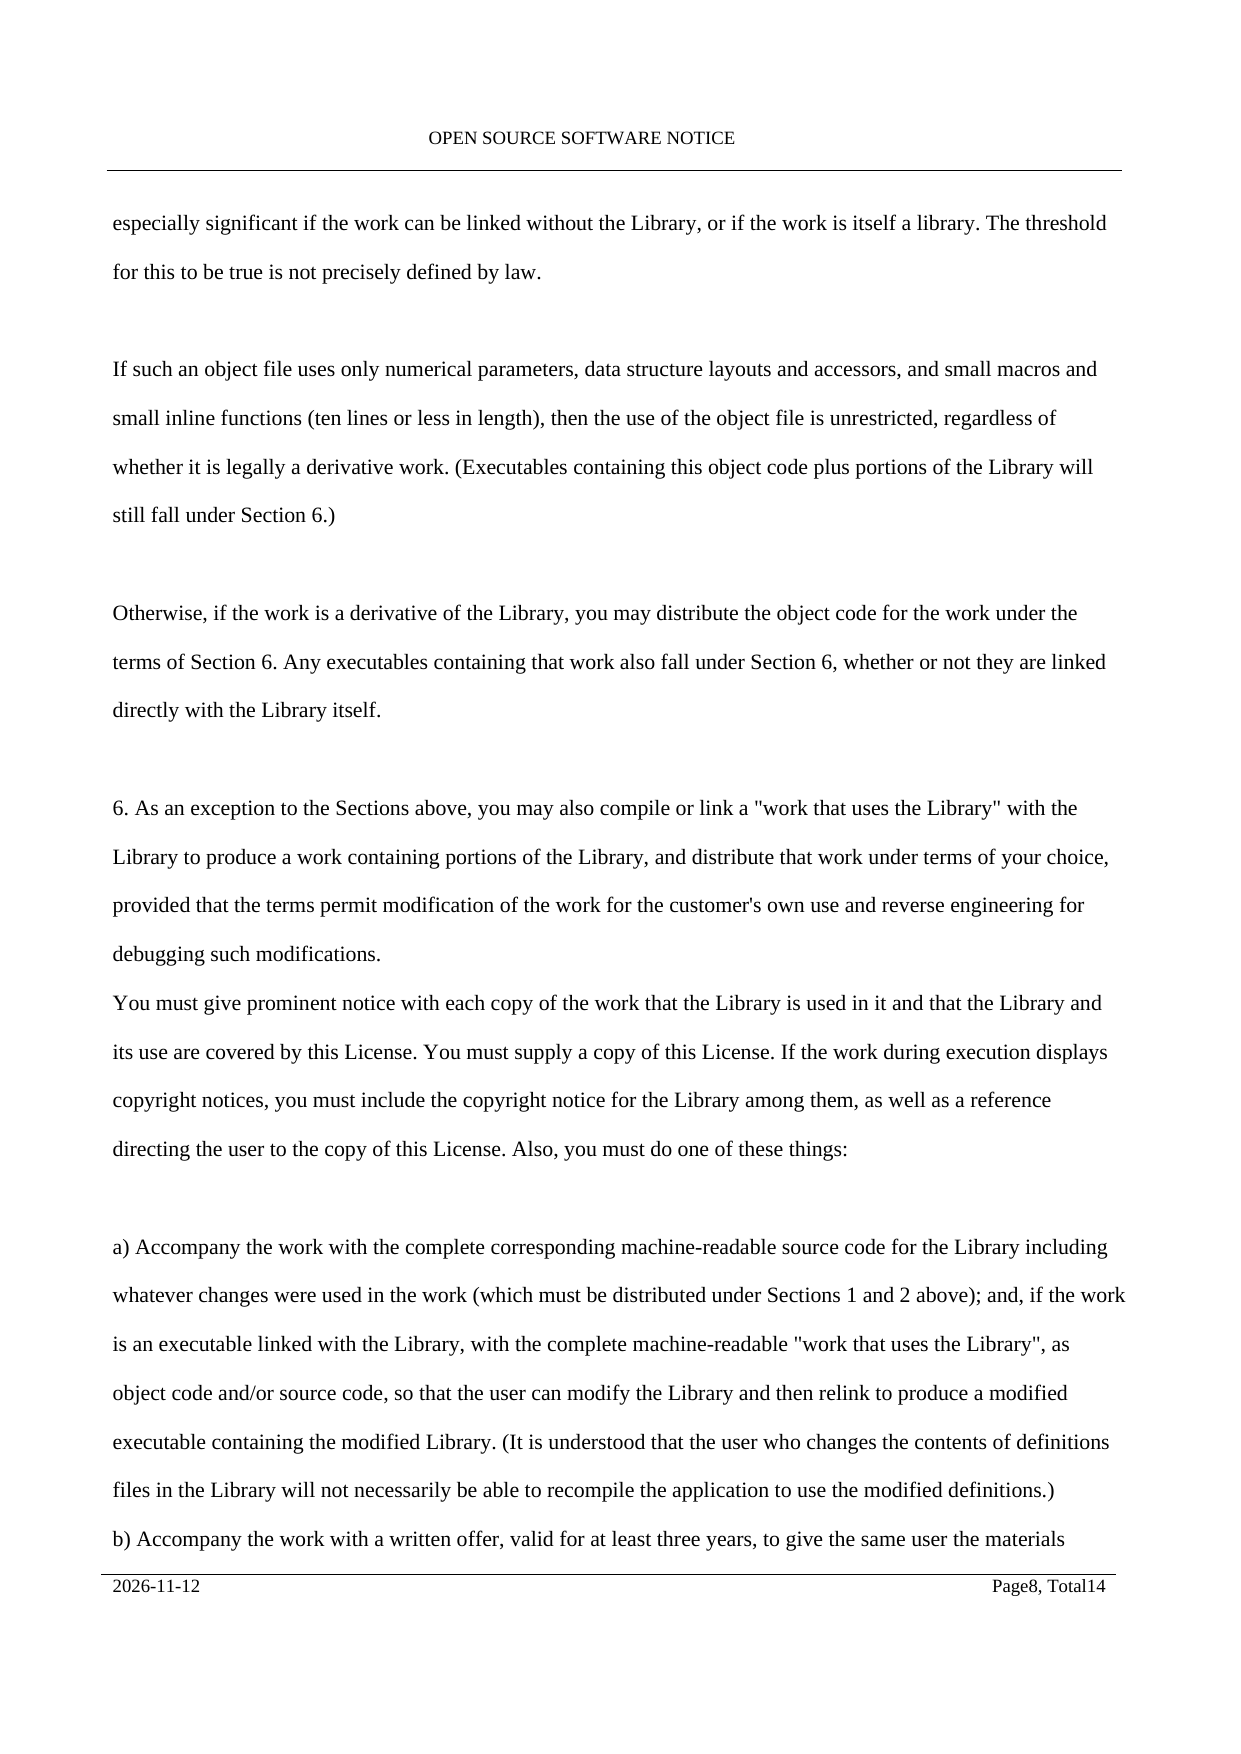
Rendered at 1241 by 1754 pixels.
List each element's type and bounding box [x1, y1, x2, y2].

text [112, 206, 1128, 1555]
